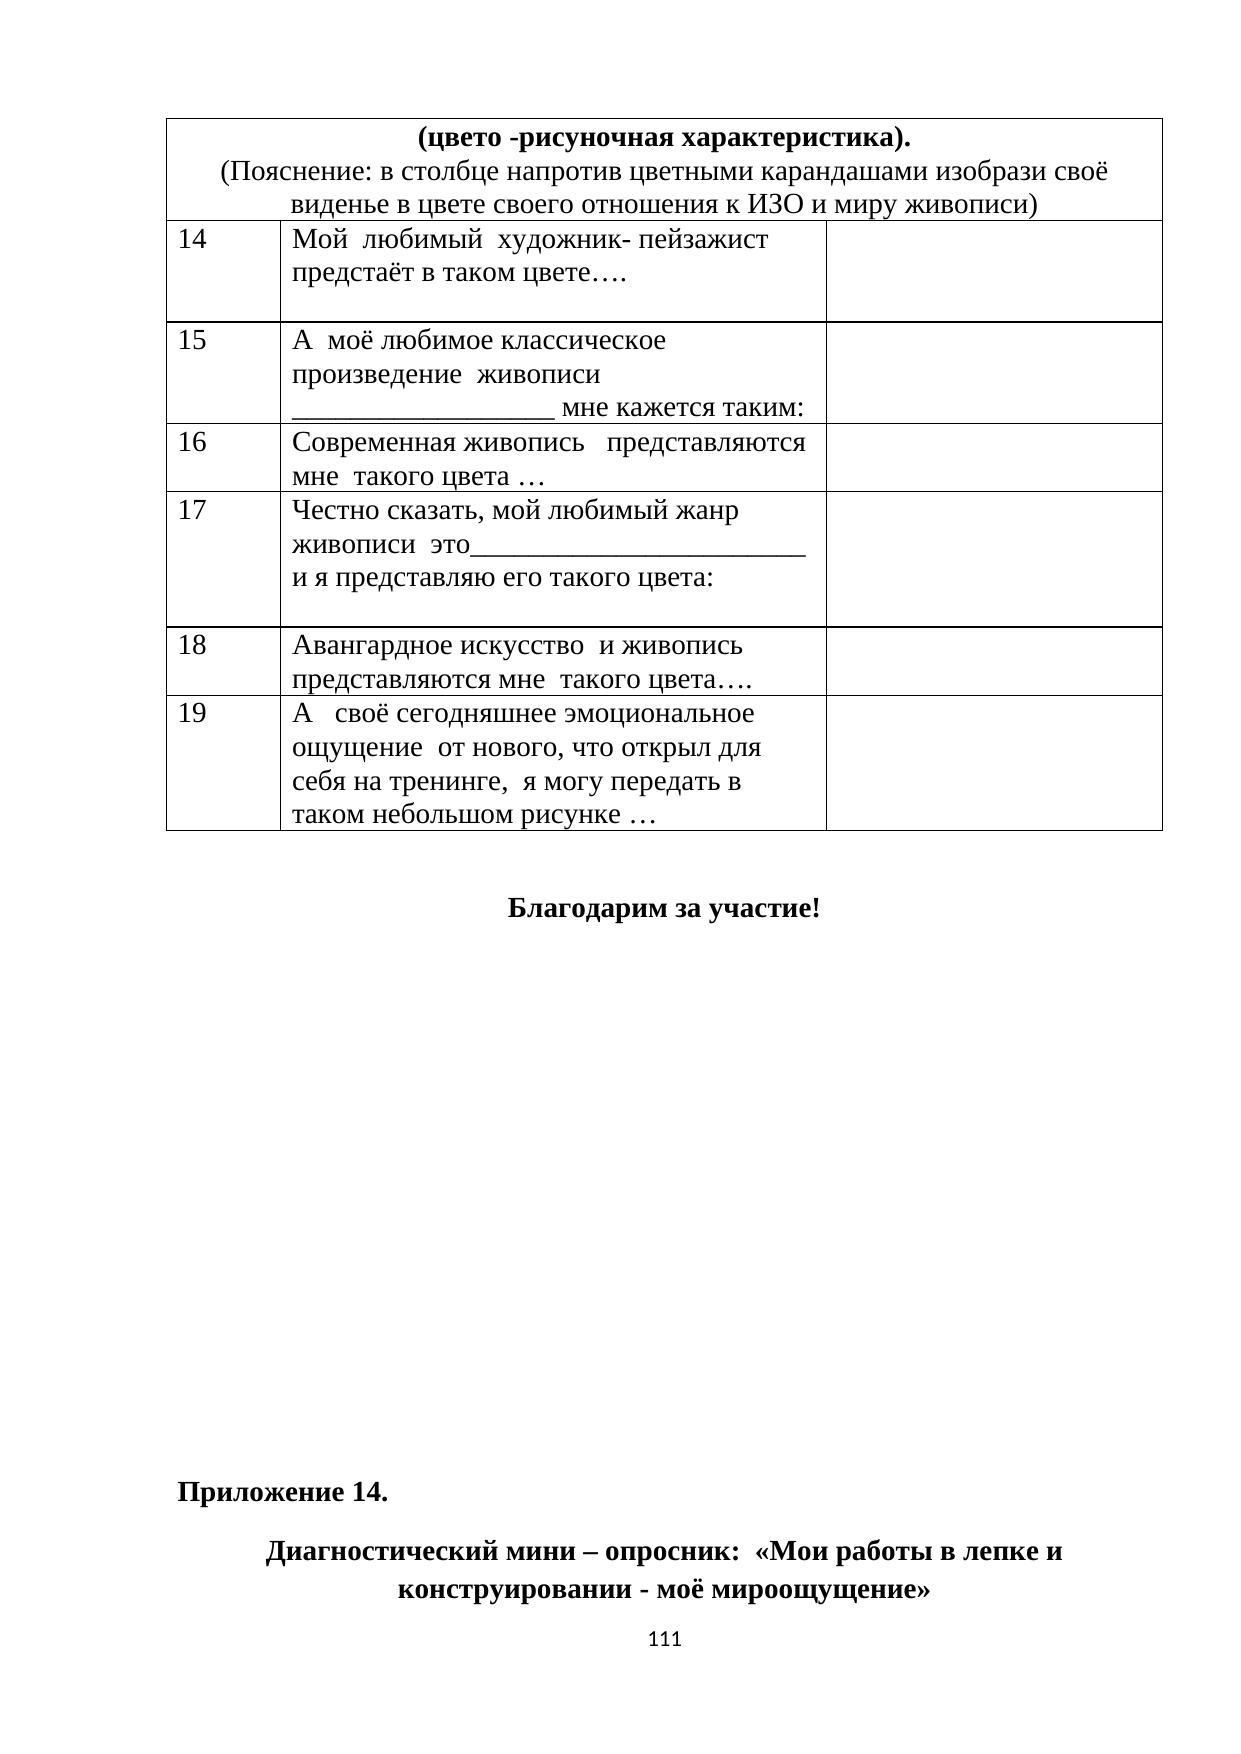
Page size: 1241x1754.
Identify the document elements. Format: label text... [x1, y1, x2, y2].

table_cell [827, 696, 1162, 830]
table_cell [167, 119, 1162, 220]
table_cell 19 [167, 696, 280, 830]
text Благодарим за участие! [177, 890, 1152, 924]
table_cell Честно сказать, мой любимый жанр живописи это_______________________ и я представляю его такого цвета: [281, 492, 826, 626]
table_cell 15 [167, 323, 280, 423]
table_cell [827, 221, 1162, 321]
table_cell [827, 424, 1162, 491]
table_cell А своё сегодняшнее эмоциональное ощущение от нового, что открыл для себя на тренинге, я могу передать в таком небольшом рисунке … [281, 696, 826, 830]
table_cell А моё любимое классическое произведение живописи __________________ мне кажется таким: [281, 323, 826, 423]
text Диагностический мини – опросник: «Мои работы в лепке и конструировании - моё мироощущение» [177, 1533, 1152, 1605]
table_cell 14 [167, 221, 280, 321]
text Приложение 14. [177, 1474, 1152, 1507]
table_cell 17 [167, 492, 280, 626]
table_cell Мой любимый художник- пейзажист предстаёт в таком цвете…. [281, 221, 826, 321]
table_cell 16 [167, 424, 280, 491]
table_cell [827, 492, 1162, 626]
table_cell [827, 323, 1162, 423]
table_cell [827, 628, 1162, 694]
table_cell 18 [167, 628, 280, 694]
table_cell Современная живопись представляются мне такого цвета … [281, 424, 826, 491]
table_cell Авангардное искусство и живопись представляются мне такого цвета…. [281, 628, 826, 694]
